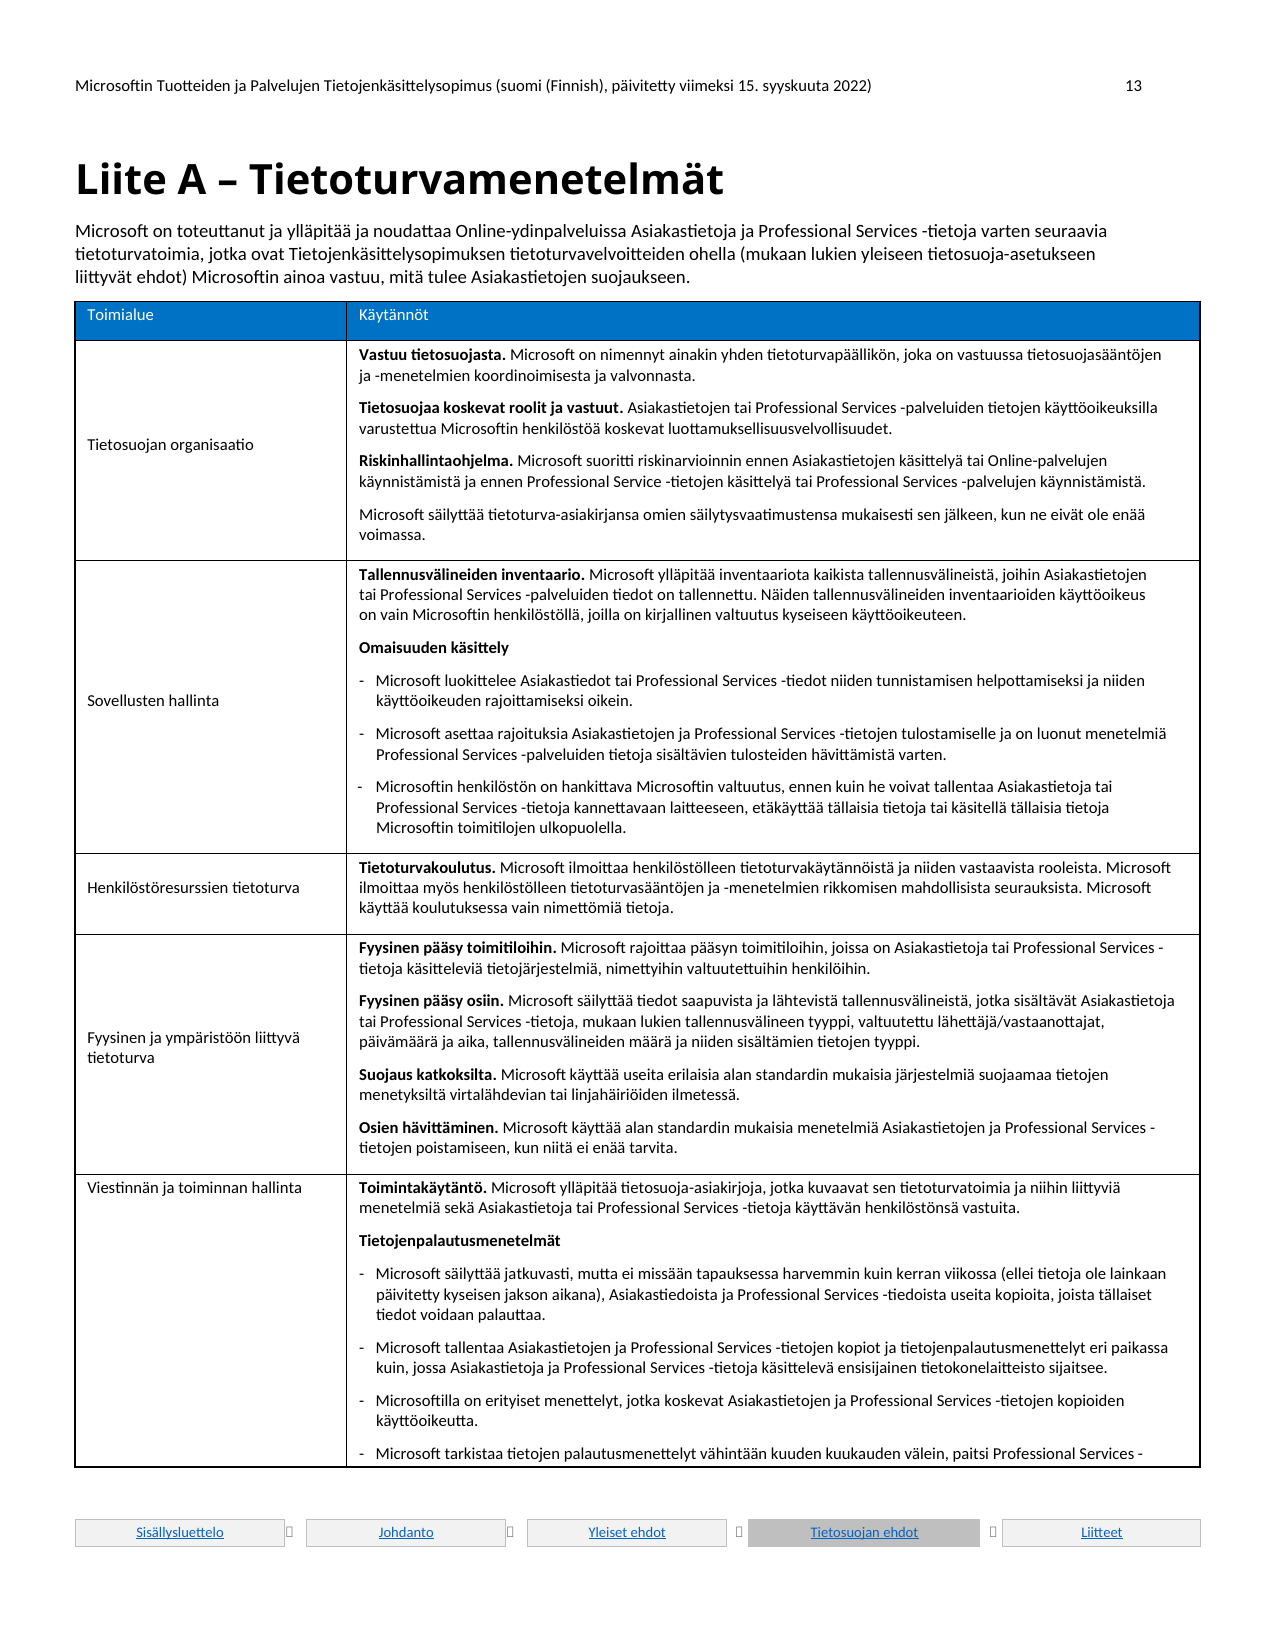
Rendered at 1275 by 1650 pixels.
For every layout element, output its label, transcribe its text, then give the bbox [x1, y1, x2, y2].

table_header Toimialue [76, 302, 346, 340]
table_cell Tallennusvälineiden inventaario. Microsoft ylläpitää inventaariota kaikista tallennusvälineistä, joihin Asiakastietojen tai Professional Services -palveluiden tiedot on tallennettu. Näiden tallennusvälineiden inventaarioiden käyttöoikeus on vain Microsoftin henkilöstöllä, joilla on kirjallinen valtuutus kyseiseen käyttöoikeuteen. Omaisuuden käsittely - Microsoft luokittelee Asiakastiedot tai Professional Services -tiedot niiden tunnistamisen helpottamiseksi ja niiden käyttöoikeuden rajoittamiseksi oikein. - Microsoft asettaa rajoituksia Asiakastietojen ja Professional Services -tietojen tulostamiselle ja on luonut menetelmiä Professional Services -palveluiden tietoja sisältävien tulosteiden hävittämistä varten. Microsoftin henkilöstön on hankittava Microsoftin valtuutus, ennen kuin he voivat tallentaa Asiakastietoja tai Professional Services -tietoja kannettavaan laitteeseen, etäkäyttää tällaisia tietoja tai käsitellä tällaisia tietoja Microsoftin toimitilojen ulkopuolella. [347, 561, 1199, 853]
table_cell Fyysinen ja ympäristöön liittyvä tietoturva [76, 935, 346, 1173]
table_cell Henkilöstöresurssien tietoturva [76, 854, 346, 933]
list Microsoft on toteuttanut ja ylläpitää ja noudattaa Online-ydinpalveluissa Asiakastietoja ja Professional Services -tietoja varten seuraavia tietoturvatoimia, jotka ovat Tietojenkäsittelysopimuksen tietoturvavelvoitteiden ohella (mukaan lukien yleiseen tietosuoja-asetukseen liittyvät ehdot) Microsoftin ainoa vastuu, mitä tulee Asiakastietojen suojaukseen. [75, 219, 1200, 288]
subtitle Liite A – Tietoturvamenetelmät [75, 150, 1200, 207]
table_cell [347, 1175, 1199, 1466]
table_header Käytännöt [347, 302, 1199, 340]
table_cell Tietosuojan organisaatio [76, 341, 346, 560]
table_cell Fyysinen pääsy toimitiloihin. Microsoft rajoittaa pääsyn toimitiloihin, joissa on Asiakastietoja tai Professional Services -tietoja käsitteleviä tietojärjestelmiä, nimettyihin valtuutettuihin henkilöihin. Fyysinen pääsy osiin. Microsoft säilyttää tiedot saapuvista ja lähtevistä tallennusvälineistä, jotka sisältävät Asiakastietoja tai Professional Services -tietoja, mukaan lukien tallennusvälineen tyyppi, valtuutettu lähettäjä/vastaanottajat, päivämäärä ja aika, tallennusvälineiden määrä ja niiden sisältämien tietojen tyyppi. Suojaus katkoksilta. Microsoft käyttää useita erilaisia alan standardin mukaisia järjestelmiä suojaamaa tietojen menetyksiltä virtalähdevian tai linjahäiriöiden ilmetessä. Osien hävittäminen. Microsoft käyttää alan standardin mukaisia menetelmiä Asiakastietojen ja Professional Services -tietojen poistamiseen, kun niitä ei enää tarvita. [347, 935, 1199, 1173]
table_cell Sovellusten hallinta [76, 561, 346, 853]
table_cell Tietoturvakoulutus. Microsoft ilmoittaa henkilöstölleen tietoturvakäytännöistä ja niiden vastaavista rooleista. Microsoft ilmoittaa myös henkilöstölleen tietoturvasääntöjen ja -menetelmien rikkomisen mahdollisista seurauksista. Microsoft käyttää koulutuksessa vain nimettömiä tietoja. [347, 854, 1199, 933]
table_cell Vastuu tietosuojasta. Microsoft on nimennyt ainakin yhden tietoturvapäällikön, joka on vastuussa tietosuojasääntöjen ja -menetelmien koordinoimisesta ja valvonnasta. Tietosuojaa koskevat roolit ja vastuut. Asiakastietojen tai Professional Services -palveluiden tietojen käyttöoikeuksilla varustettua Microsoftin henkilöstöä koskevat luottamuksellisuusvelvollisuudet. Riskinhallintaohjelma. Microsoft suoritti riskinarvioinnin ennen Asiakastietojen käsittelyä tai Online-palvelujen käynnistämistä ja ennen Professional Service -tietojen käsittelyä tai Professional Services -palvelujen käynnistämistä. Microsoft säilyttää tietoturva-asiakirjansa omien säilytysvaatimustensa mukaisesti sen jälkeen, kun ne eivät ole enää voimassa. [347, 341, 1199, 560]
table_cell Viestinnän ja toiminnan hallinta [76, 1175, 346, 1466]
